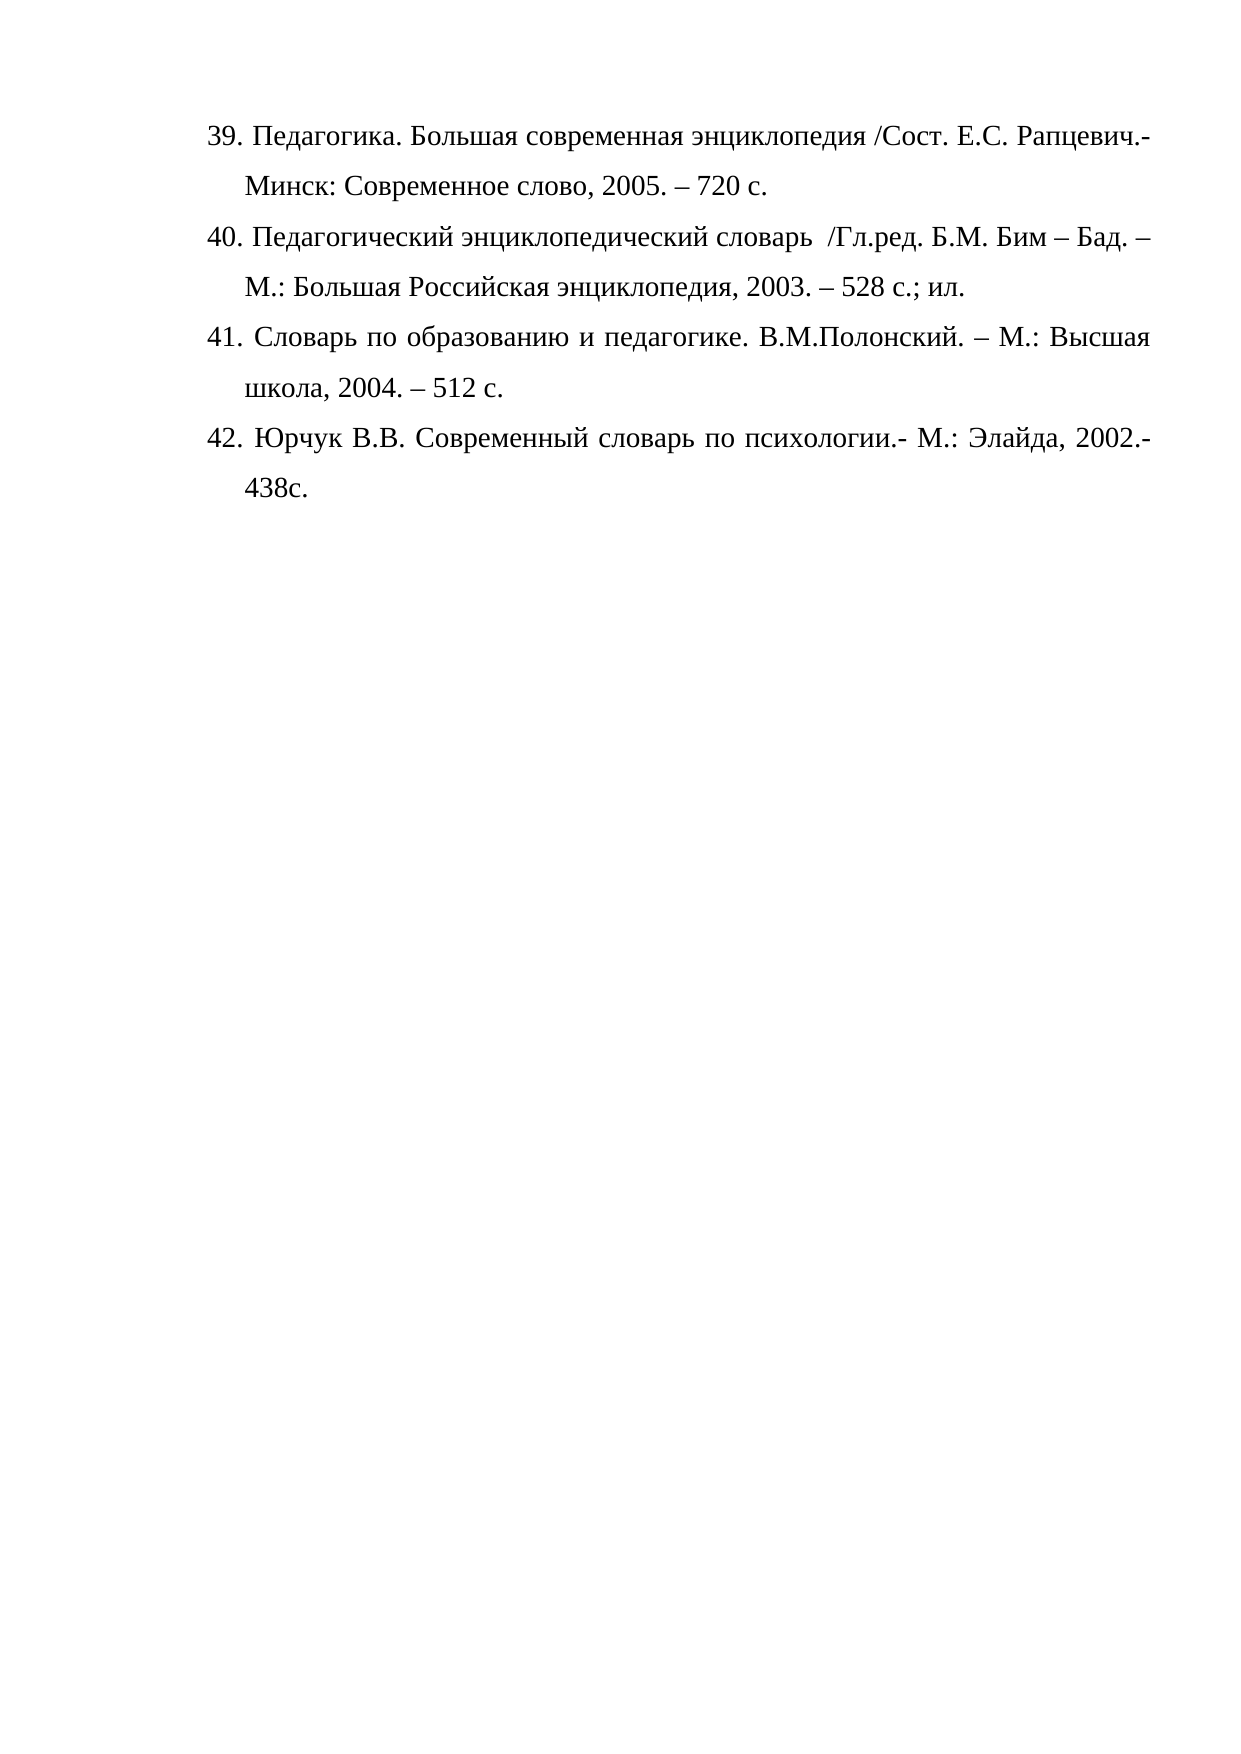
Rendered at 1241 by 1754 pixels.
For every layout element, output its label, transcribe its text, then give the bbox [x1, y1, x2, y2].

list Юрчук В.В. Современный словарь по психологии.- М.: Элайда, 2002.-438с. [207, 420, 1152, 504]
list Педагогический энциклопедический словарь /Гл.ред. Б.М. Бим – Бад. – М.: Большая Российская энциклопедия, 2003. – 528 с.; ил. [207, 219, 1152, 303]
list Словарь по образованию и педагогике. В.М.Полонский. – М.: Высшая школа, 2004. – 512 с. [207, 319, 1152, 403]
list Педагогика. Большая современная энциклопедия /Сост. Е.С. Рапцевич.- Минск: Современное слово, 2005. – 720 с. [207, 118, 1152, 202]
